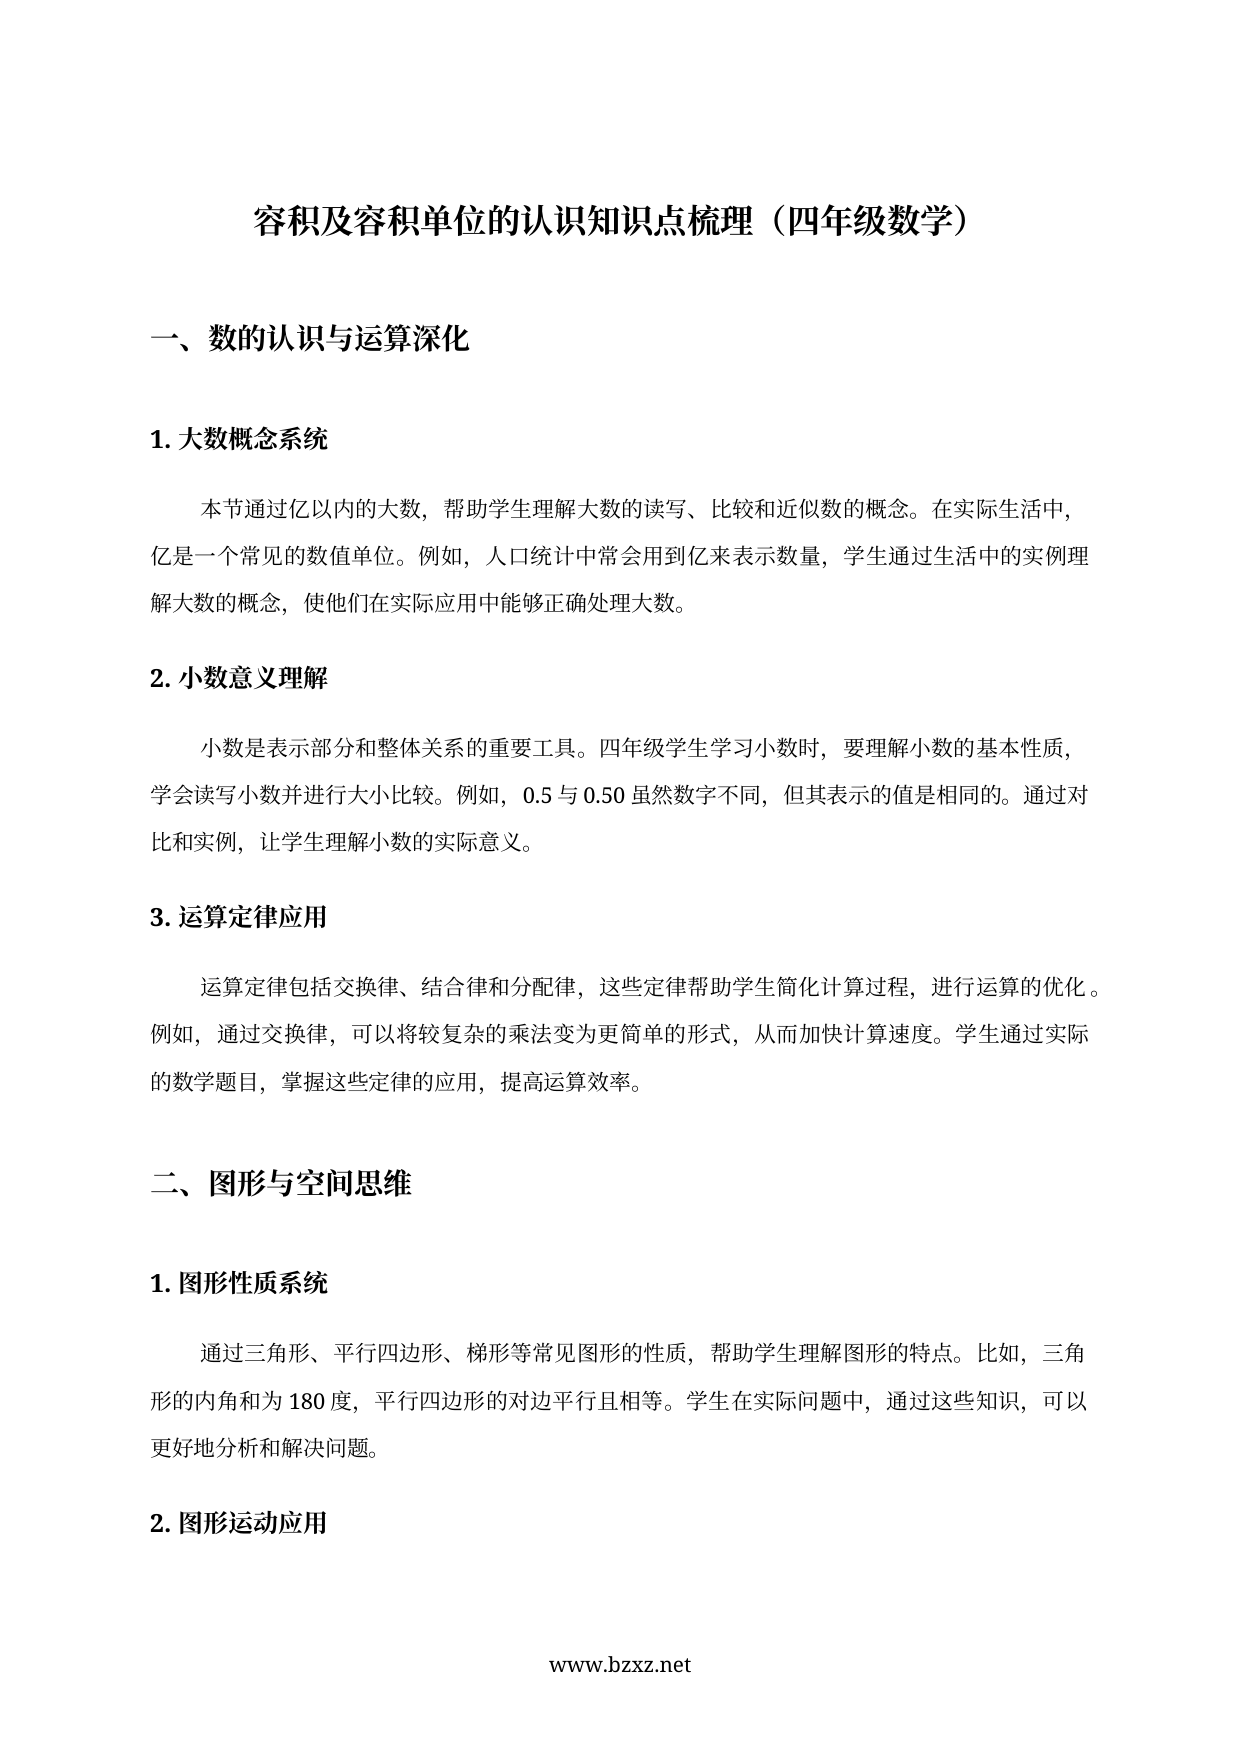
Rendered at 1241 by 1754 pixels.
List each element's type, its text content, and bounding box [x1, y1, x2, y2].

subtitle 容积及容积单位的认识知识点梳理（四年级数学） [150, 195, 1090, 243]
text 小数是表示部分和整体关系的重要工具。四年级学生学习小数时，要理解小数的基本性质，学会读写小数并进行大小比较。例如，0.5与0.50虽然数字不同，但其表示的值是相同的。通过对比和实例，让学生理解小数的实际意义。 [150, 731, 1090, 857]
text 通过三角形、平行四边形、梯形等常见图形的性质，帮助学生理解图形的特点。比如，三角形的内角和为180度，平行四边形的对边平行且相等。学生在实际问题中，通过这些知识，可以更好地分析和解决问题。 [150, 1337, 1090, 1463]
text 运算定律包括交换律、结合律和分配律，这些定律帮助学生简化计算过程，进行运算的优化。例如，通过交换律，可以将较复杂的乘法变为更简单的形式，从而加快计算速度。学生通过实际的数学题目，掌握这些定律的应用，提高运算效率。 [150, 970, 1090, 1096]
subtitle 二、图形与空间思维 [150, 1161, 1090, 1203]
subtitle 3. 运算定律应用 [150, 898, 1090, 934]
subtitle 2. 图形运动应用 [150, 1503, 1090, 1539]
subtitle 一、数的认识与运算深化 [150, 316, 1090, 358]
subtitle 1. 图形性质系统 [150, 1264, 1090, 1300]
subtitle 2. 小数意义理解 [150, 659, 1090, 695]
subtitle 1. 大数概念系统 [150, 419, 1090, 456]
text 本节通过亿以内的大数，帮助学生理解大数的读写、比较和近似数的概念。在实际生活中，亿是一个常见的数值单位。例如，人口统计中常会用到亿来表示数量，学生通过生活中的实例理解大数的概念，使他们在实际应用中能够正确处理大数。 [150, 492, 1090, 618]
